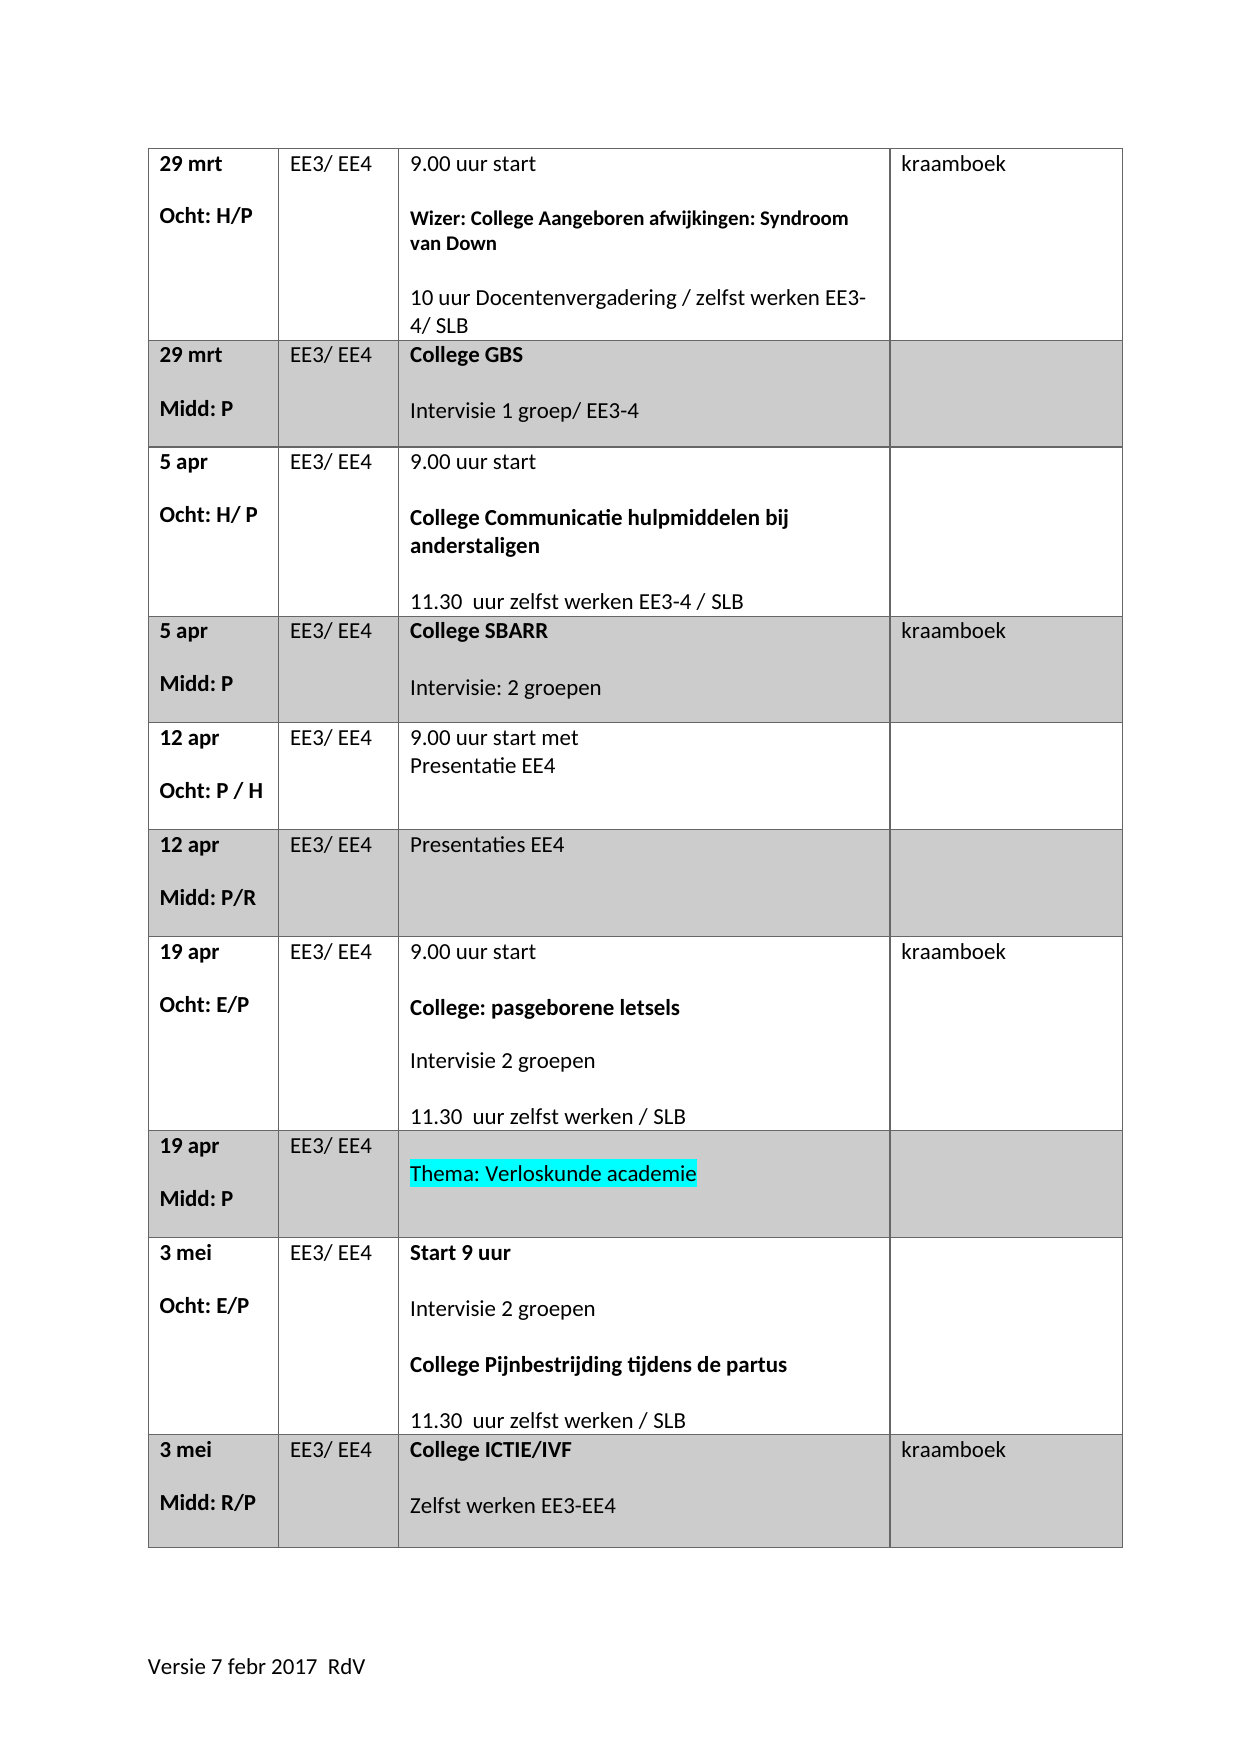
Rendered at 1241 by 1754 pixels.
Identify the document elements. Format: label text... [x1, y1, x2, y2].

table_cell College ICTIE/IVF Zelfst werken EE3-EE4 [399, 1435, 889, 1547]
table_cell [891, 448, 1122, 616]
table_cell [891, 830, 1122, 936]
table_cell [891, 1238, 1122, 1434]
table_cell [891, 723, 1122, 829]
table_cell Thema: Verloskunde academie [399, 1131, 889, 1237]
table_cell 12 apr Midd: P/R [149, 830, 278, 936]
table_cell 9.00 uur start Wizer: College Aangeboren afwijkingen: Syndroom van Down 10 uur Docentenvergadering / zelfst werken EE3-4/ SLB [399, 149, 889, 339]
table_cell EE3/ EE4 [279, 149, 398, 339]
table_cell 29 mrt Midd: P [149, 341, 278, 446]
table_cell EE3/ EE4 [279, 341, 398, 446]
table_cell 5 apr Midd: P [149, 617, 278, 722]
table_cell College GBS Intervisie 1 groep/ EE3-4 [399, 341, 889, 446]
table_cell 12 apr Ocht: P / H [149, 723, 278, 829]
table_cell EE3/ EE4 [279, 617, 398, 722]
table_cell EE3/ EE4 [279, 1435, 398, 1547]
table_cell 9.00 uur start College Communicatie hulpmiddelen bij anderstaligen 11.30 uur zelfst werken EE3-4 / SLB [399, 448, 889, 616]
table_cell Presentaties EE4 [399, 830, 889, 936]
table_cell EE3/ EE4 [279, 723, 398, 829]
table_cell EE3/ EE4 [279, 1131, 398, 1237]
table_cell 3 mei Ocht: E/P [149, 1238, 278, 1434]
table_cell [891, 1131, 1122, 1237]
table_cell 3 mei Midd: R/P [149, 1435, 278, 1547]
table_cell 29 mrt Ocht: H/P [149, 149, 278, 339]
table_cell kraamboek [891, 937, 1122, 1130]
table_cell kraamboek [891, 149, 1122, 339]
table_cell EE3/ EE4 [279, 1238, 398, 1434]
table_cell [891, 341, 1122, 446]
table_cell 9.00 uur start met Presentatie EE4 [399, 723, 889, 829]
table_cell EE3/ EE4 [279, 448, 398, 616]
table_cell kraamboek [891, 1435, 1122, 1547]
table_cell EE3/ EE4 [279, 830, 398, 936]
table_cell Start 9 uur Intervisie 2 groepen College Pijnbestrijding tijdens de partus 11.30 uur zelfst werken / SLB [399, 1238, 889, 1434]
table_cell College SBARR Intervisie: 2 groepen [399, 617, 889, 722]
table_cell kraamboek [891, 617, 1122, 722]
table_cell EE3/ EE4 [279, 937, 398, 1130]
table_cell 19 apr Midd: P [149, 1131, 278, 1237]
table_cell 19 apr Ocht: E/P [149, 937, 278, 1130]
table_cell 9.00 uur start College: pasgeborene letsels Intervisie 2 groepen 11.30 uur zelfst werken / SLB [399, 937, 889, 1130]
table_cell 5 apr Ocht: H/ P [149, 448, 278, 616]
